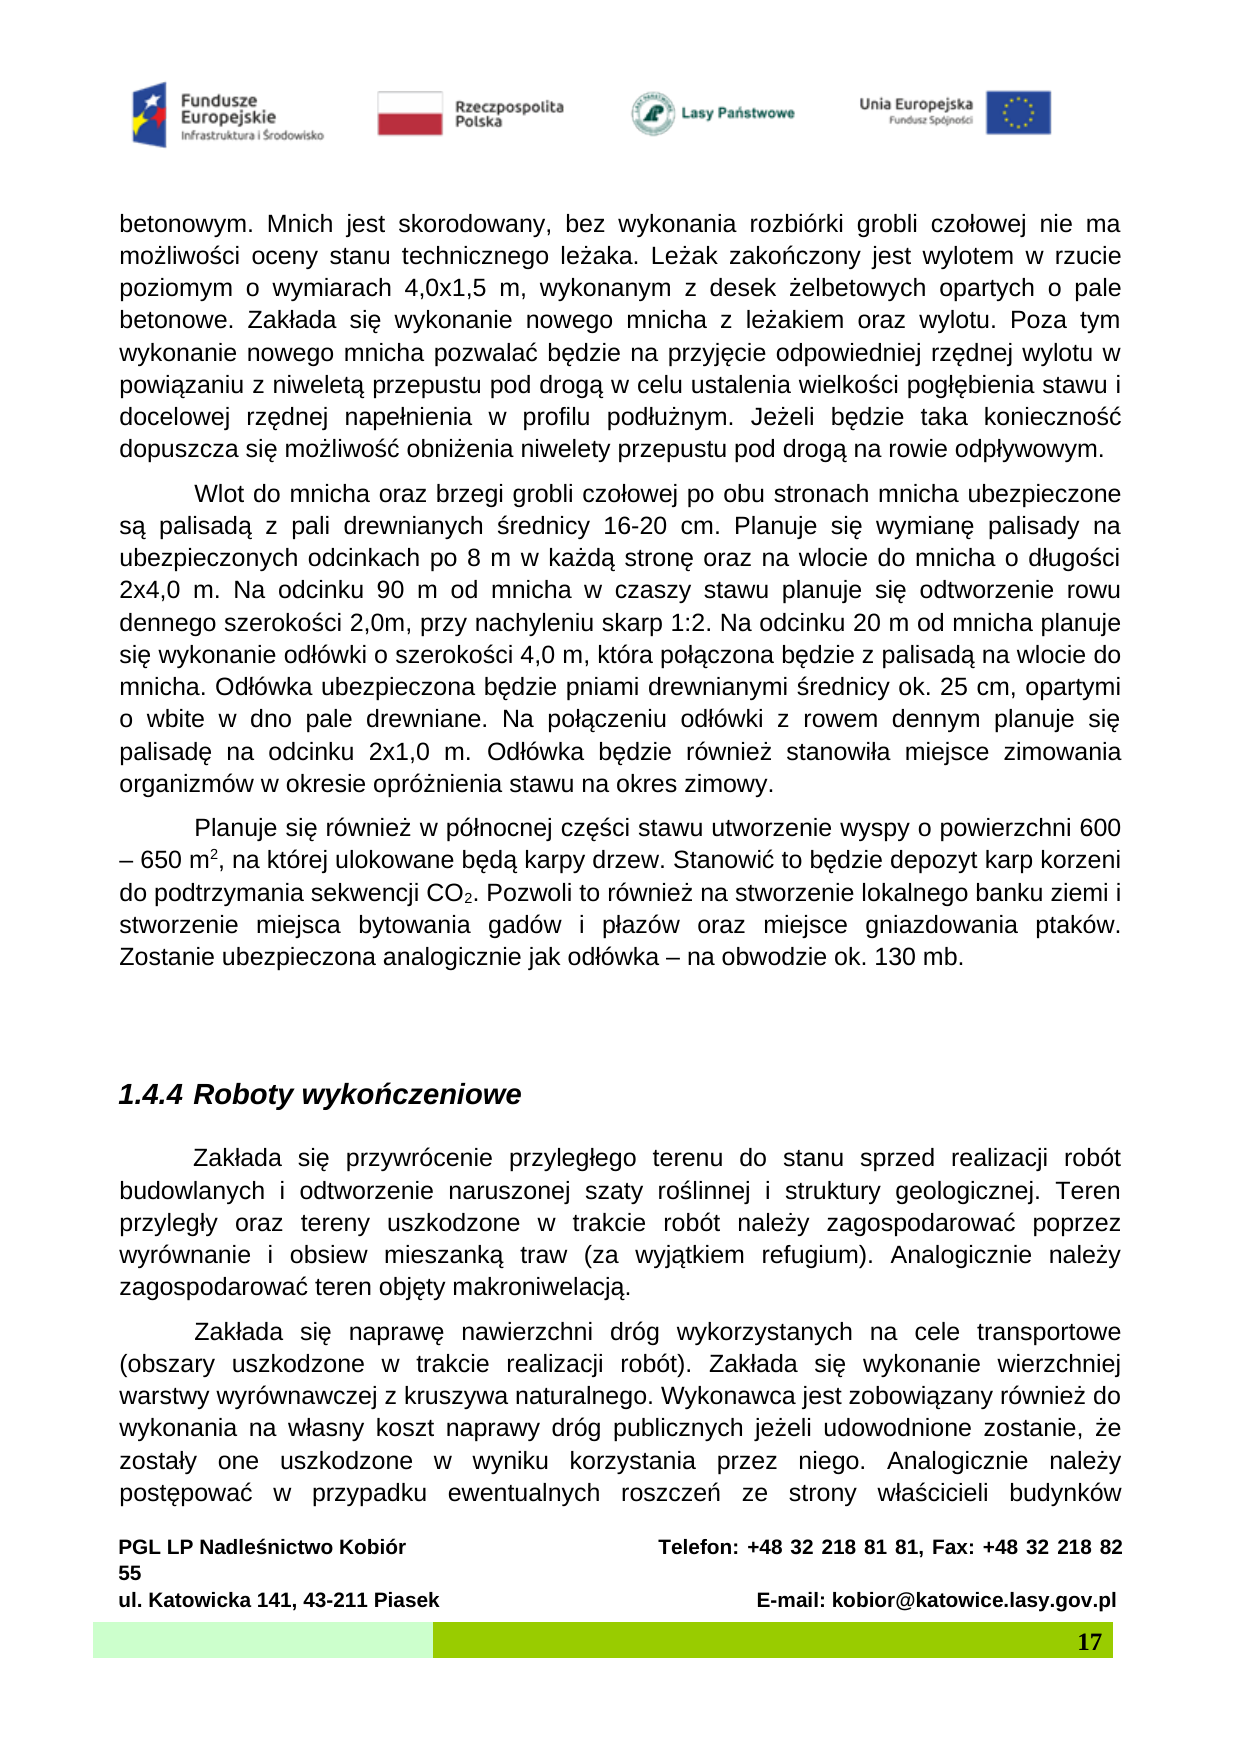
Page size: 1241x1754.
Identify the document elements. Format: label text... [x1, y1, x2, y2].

text Wlot do mnicha oraz brzegi grobli czołowej po obu stronach mnicha ubezpieczone są palisadą z pali drewnianych średnicy 16-20 cm. Planuje się wymianę palisady na ubezpieczonych odcinkach po 8 m w każdą stronę oraz na wlocie do mnicha o długości 2x4,0 m. Na odcinku 90 m od mnicha w czaszy stawu planuje się odtworzenie rowu dennego szerokości 2,0m, przy nachyleniu skarp 1:2. Na odcinku 20 m od mnicha planuje się wykonanie odłówki o szerokości 4,0 m, która połączona będzie z palisadą na wlocie do mnicha. Odłówka ubezpieczona będzie pniami drewnianymi średnicy ok. 25 cm, opartymi o wbite w dno pale drewniane. Na połączeniu odłówki z rowem dennym planuje się palisadę na odcinku 2x1,0 m. Odłówka będzie również stanowiła miejsce zimowania organizmów w okresie opróżnienia stawu na okres zimowy. [119, 479, 1123, 797]
subtitle Roboty wykończeniowe [118, 1077, 1123, 1111]
picture [118, 73, 1064, 159]
text Zakłada się przywrócenie przyległego terenu do stanu sprzed realizacji robót budowlanych i odtworzenie naruszonej szaty roślinnej i struktury geologicznej. Teren przyległy oraz tereny uszkodzone w trakcie robót należy zagospodarować poprzez wyrównanie i obsiew mieszanką traw (za wyjątkiem refugium). Analogicznie należy zagospodarować teren objęty makroniwelacją. [119, 1143, 1123, 1301]
text Planuje się również w północnej części stawu utworzenie wyspy o powierzchni 600 – 650 m2, na której ulokowane będą karpy drzew. Stanowić to będzie depozyt karp korzeni do podtrzymania sekwencji CO2. Pozwoli to również na stworzenie lokalnego banku ziemi i stworzenie miejsca bytowania gadów i płazów oraz miejsce gniazdowania ptaków. Zostanie ubezpieczona analogicznie jak odłówka – na obwodzie ok. 130 mb. [119, 813, 1123, 971]
